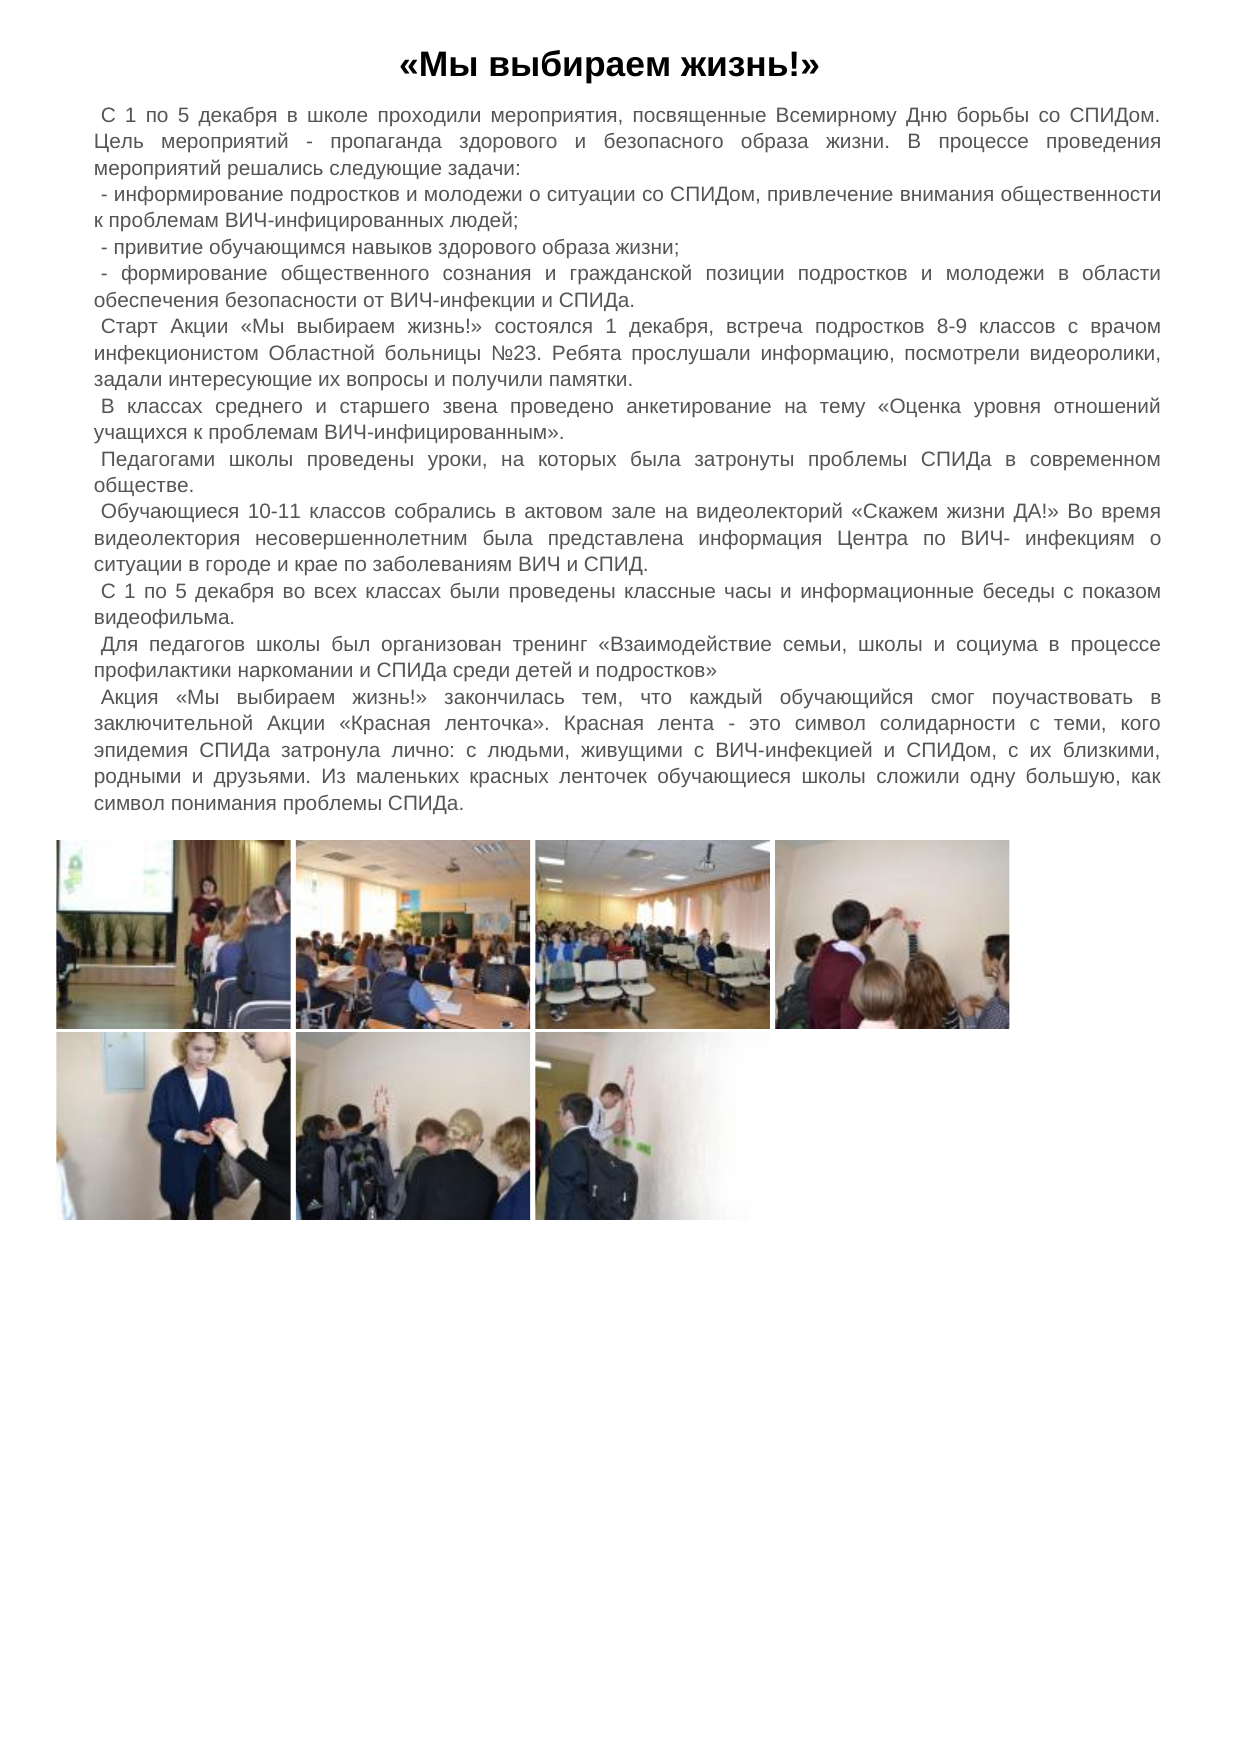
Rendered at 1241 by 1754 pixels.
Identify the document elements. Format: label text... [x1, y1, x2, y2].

text - привитие обучающимся навыков здорового образа жизни; [94, 232, 1162, 259]
text «Мы выбираем жизнь!» [56, 34, 1162, 84]
text Для педагогов школы был организован тренинг «Взаимодействие семьи, школы и социума в процессе профилактики наркомании и СПИДа среди детей и подростков» [94, 629, 1162, 682]
picture [295, 840, 531, 1029]
picture [56, 840, 291, 1029]
text С 1 по 5 декабря во всех классах были проведены классные часы и информационные беседы с показом видеофильма. [94, 576, 1162, 629]
text - формирование общественного сознания и гражданской позиции подростков и молодежи в области обеспечения безопасности от ВИЧ-инфекции и СПИДа. [94, 259, 1162, 312]
text - информирование подростков и молодежи о ситуации со СПИДом, привлечение внимания общественности к проблемам ВИЧ-инфицированных людей; [94, 179, 1162, 232]
picture [775, 840, 1010, 1029]
picture [535, 840, 770, 1029]
text С 1 по 5 декабря в школе проходили мероприятия, посвященные Всемирному Дню борьбы со СПИДом. Цель мероприятий - пропаганда здорового и безопасного образа жизни. В процессе проведения мероприятий решались следующие задачи: [94, 100, 1162, 179]
text Старт Акции «Мы выбираем жизнь!» состоялся 1 декабря, встреча подростков 8-9 классов с врачом инфекционистом Областной больницы №23. Ребята прослушали информацию, посмотрели видеоролики, задали интересующие их вопросы и получили памятки. [94, 312, 1162, 391]
picture [535, 1032, 770, 1220]
picture [295, 1032, 531, 1220]
picture [56, 1032, 291, 1220]
text Обучающиеся 10-11 классов собрались в актовом зале на видеолекторий «Скажем жизни ДА!» Во время видеолектория несовершеннолетним была представлена информация Центра по ВИЧ- инфекциям о ситуации в городе и крае по заболеваниям ВИЧ и СПИД. [94, 497, 1162, 576]
text В классах среднего и старшего звена проведено анкетирование на тему «Оценка уровня отношений учащихся к проблемам ВИЧ-инфицированным». [94, 391, 1162, 444]
text Акция «Мы выбираем жизнь!» закончилась тем, что каждый обучающийся смог поучаствовать в заключительной Акции «Красная ленточка». Красная лента - это символ солидарности с теми, кого эпидемия СПИДа затронула лично: с людьми, живущими с ВИЧ-инфекцией и СПИДом, с их близкими, родными и друзьями. Из маленьких красных ленточек обучающиеся школы сложили одну большую, как символ понимания проблемы СПИДа. [94, 682, 1162, 814]
text Педагогами школы проведены уроки, на которых была затронуты проблемы СПИДа в современном обществе. [94, 444, 1162, 497]
